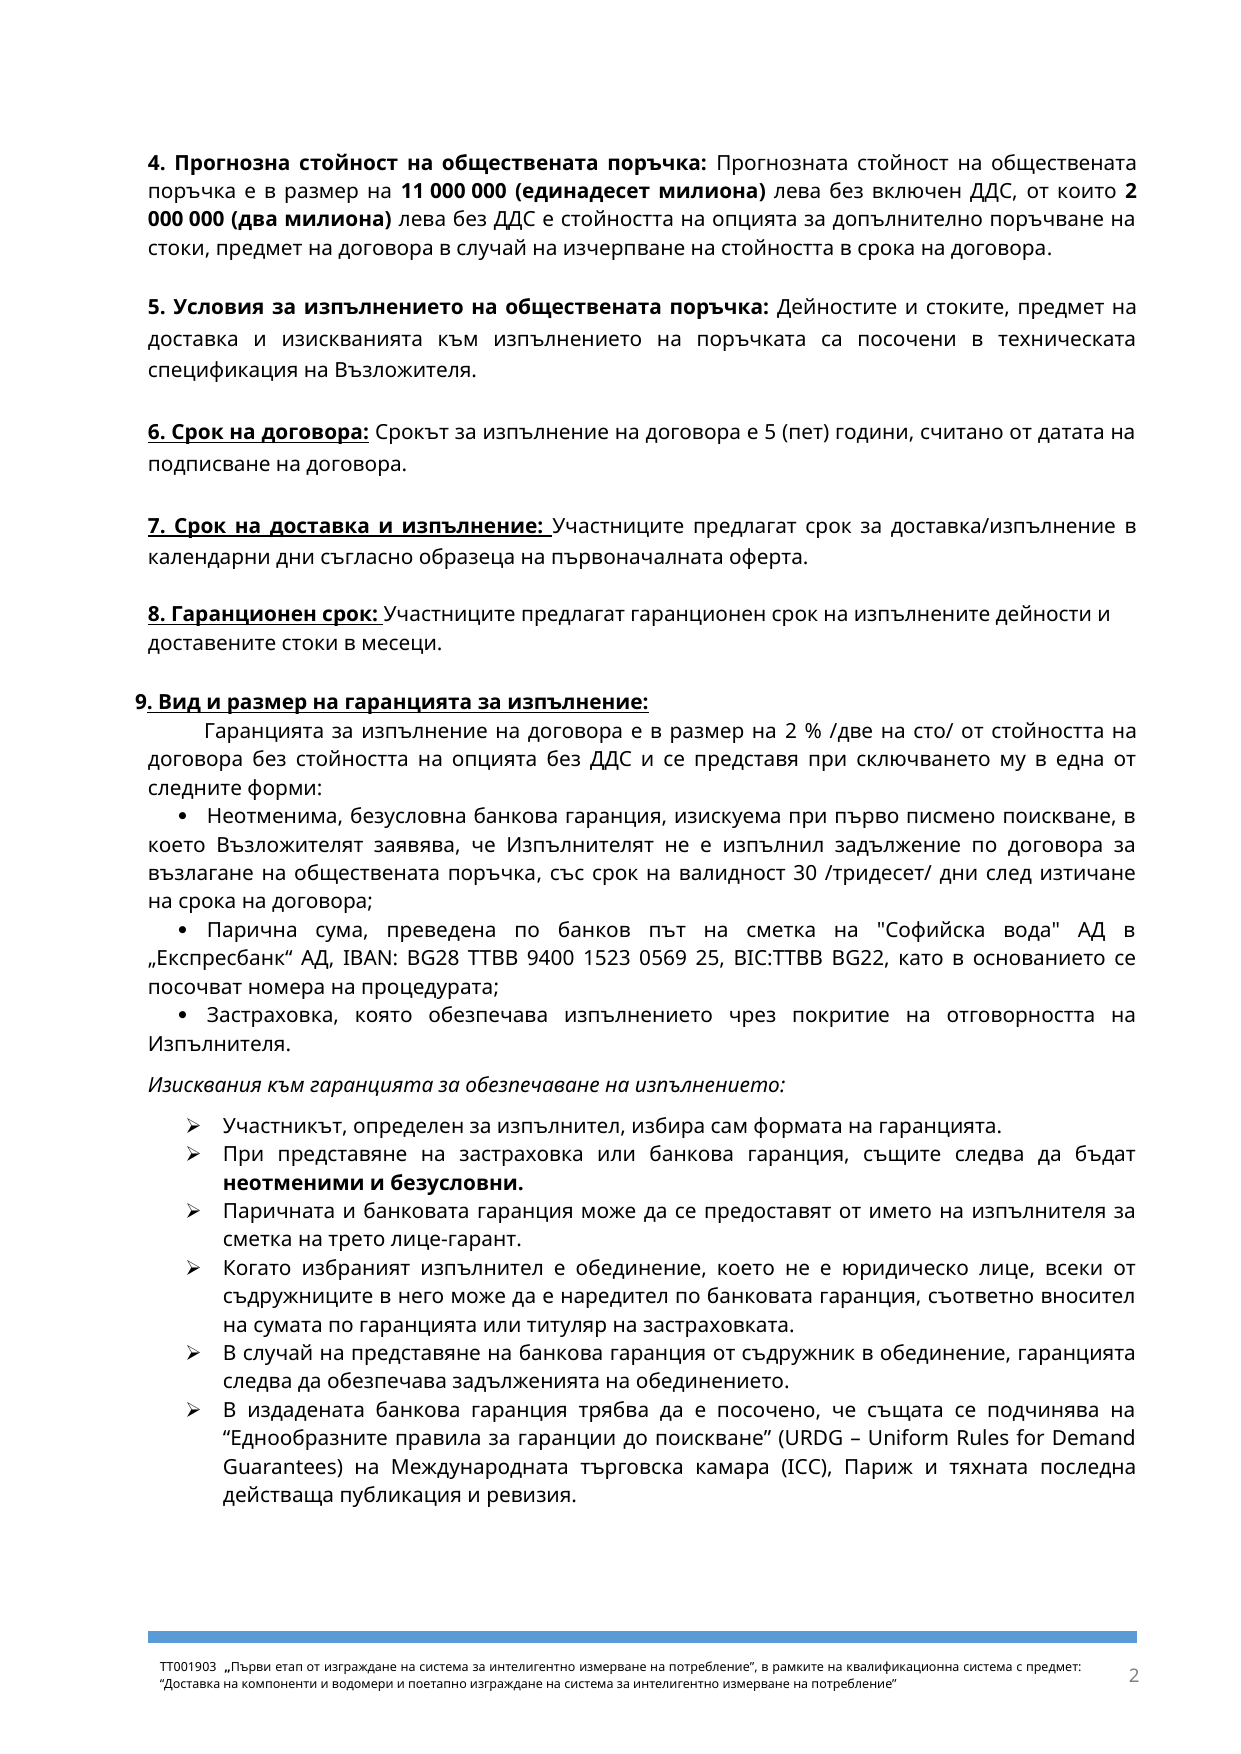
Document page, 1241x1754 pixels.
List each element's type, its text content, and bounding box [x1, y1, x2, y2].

list Неотменима, безусловна банкова гаранция, изискуема при първо писмено поискване, в което Възложителят заявява, че Изпълнителят не е изпълнил задължение по договора за възлагане на обществената поръчка, със срок на валидност 30 /тридесет/ дни след изтичане на срока на договора; [148, 801, 1137, 915]
text Изисквания към гаранцията за обезпечаване на изпълнението: [148, 1070, 1137, 1098]
list 4. Прогнозна стойност на обществената поръчка: Прогнозната стойност на обществената поръчка е в размер на 11 000 000 (единадесет милиона) лева без включен ДДС, от които 2 000 000 (два милиона) лева без ДДС е стойността на опцията за допълнително поръчване на стоки, предмет на договора в случай на изчерпване на стойността в срока на договора. [148, 148, 1137, 261]
text 9. Вид и размер на гаранцията за изпълнение: [91, 685, 1137, 716]
list Когато избраният изпълнител е обединение, което не е юридическо лице, всеки от съдружниците в него може да е наредител по банковата гаранция, съответно вносител на сумата по гаранцията или титуляр на застраховката. [185, 1253, 1137, 1338]
list При представяне на застраховка или банкова гаранция, същите следва да бъдат неотменими и безусловни. [185, 1139, 1137, 1196]
list Парична сума, преведена по банков път на сметка на "Софийска вода" АД в „Експресбанк“ АД, IBAN: BG28 TTBB 9400 1523 0569 25, BIC:TTBB BG22, като в основанието се посочват номера на процедурата; [148, 915, 1137, 1000]
list 8. Гаранционен срок: Участниците предлагат гаранционен срок на изпълнените дейности и доставените стоки в месеци. [148, 599, 1137, 656]
text 6. Срок на договора: Срокът за изпълнение на договора е 5 (пет) години, считано от датата на подписване на договора. [148, 415, 1137, 477]
list Участникът, определен за изпълнител, избира сам формата на гаранцията. [185, 1111, 1137, 1139]
list В случай на представяне на банкова гаранция от съдружник в обединение, гаранцията следва да обезпечава задълженията на обединението. [185, 1338, 1137, 1395]
text 5. Условия за изпълнението на обществената поръчка: Дейностите и стоките, предмет на доставка и изискванията към изпълнението на поръчката са посочени в техническата спецификация на Възложителя. [148, 290, 1137, 383]
text Гаранцията за изпълнение на договора е в размер на 2 % /две на сто/ от стойността на договора без стойността на опцията без ДДС и се представя при сключването му в една от следните форми: [148, 716, 1137, 801]
text 7. Срок на доставка и изпълнение: Участниците предлагат срок за доставка/изпълнение в календарни дни съгласно образеца на първоначалната оферта. [148, 508, 1137, 571]
list В издадената банкова гаранция трябва да е посочено, че същата се подчинява на “Еднообразните правила за гаранции до поискване” (URDG – Uniform Rules for Demand Guarantees) на Международната търговска камара (ICC), Париж и тяхната последна действаща публикация и ревизия. [185, 1395, 1137, 1509]
list Паричната и банковата гаранция може да се предоставят от името на изпълнителя за сметка на трето лице-гарант. [185, 1196, 1137, 1253]
list Застраховка, която обезпечава изпълнението чрез покритие на отговорността на Изпълнителя. [148, 1000, 1137, 1057]
